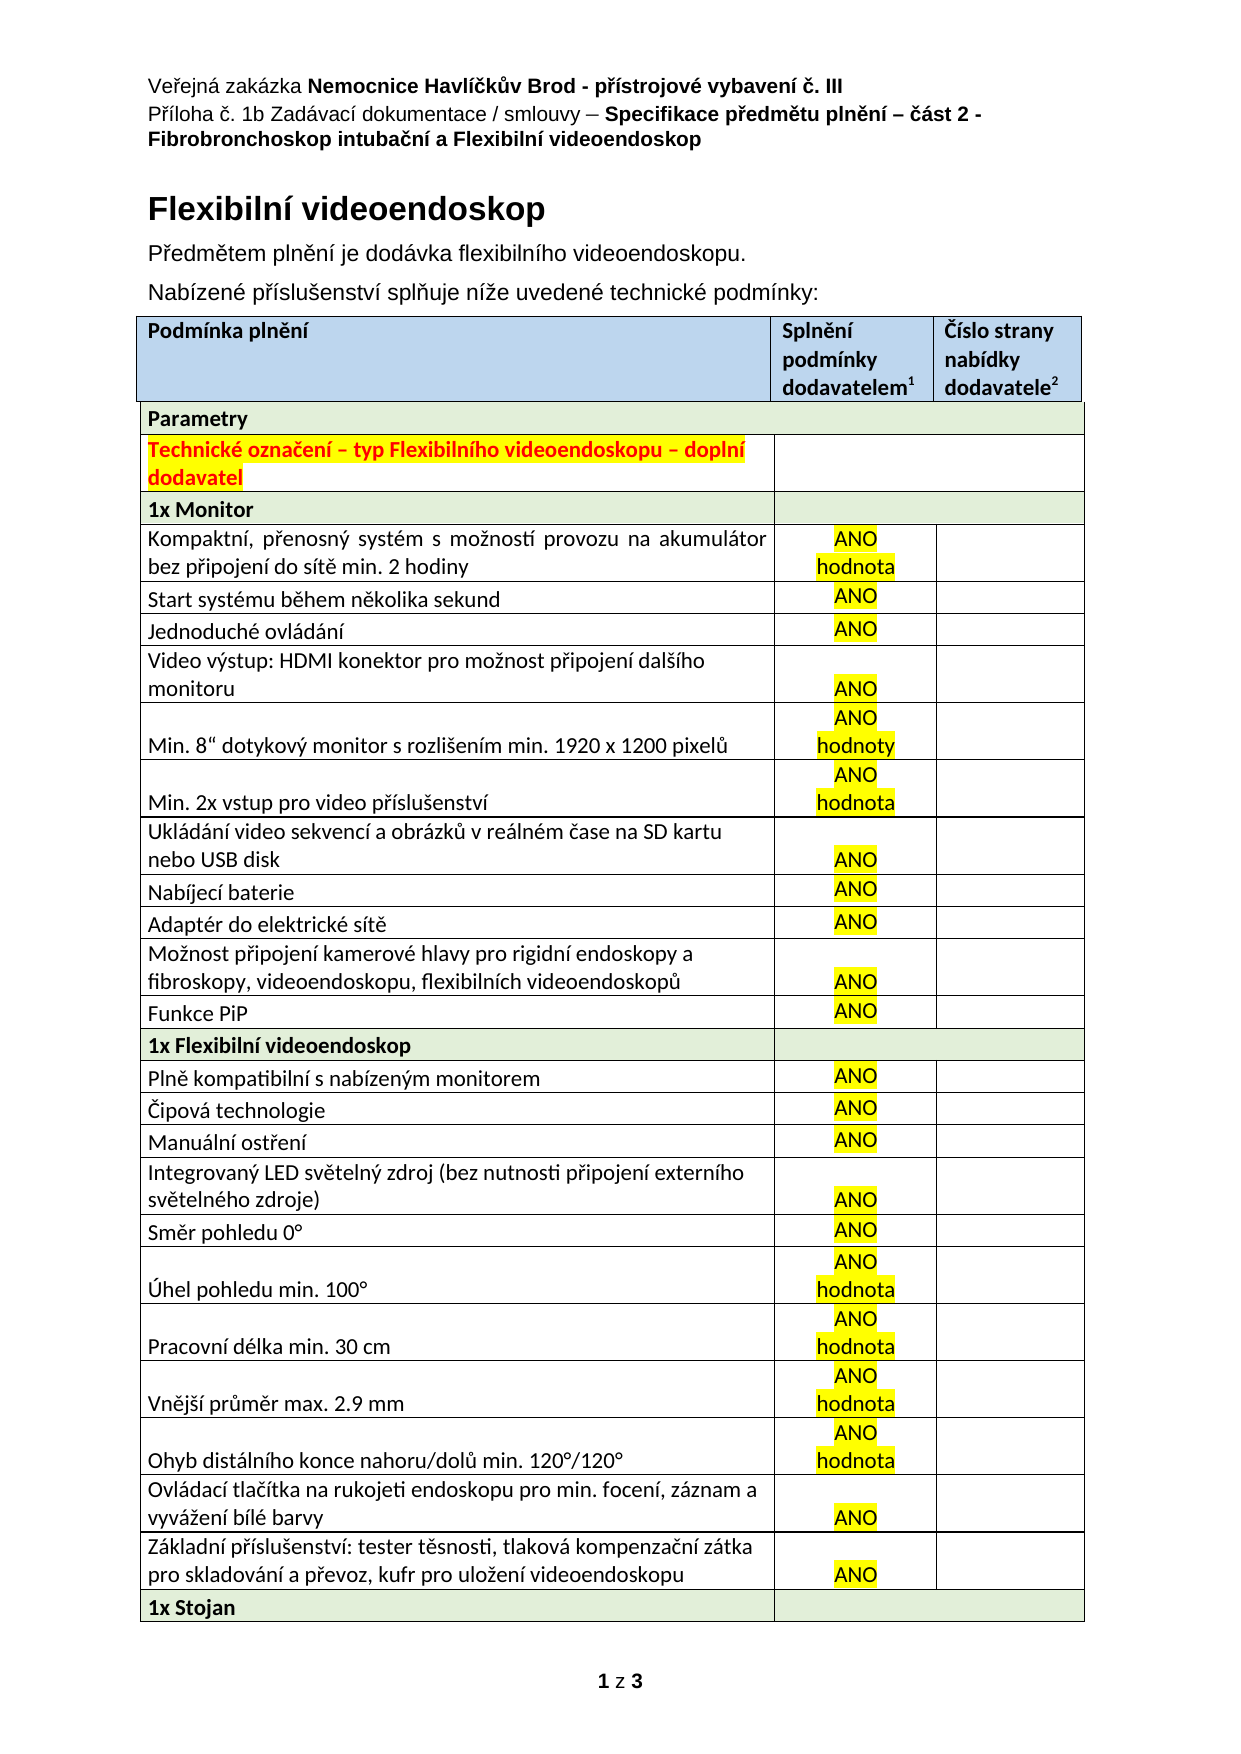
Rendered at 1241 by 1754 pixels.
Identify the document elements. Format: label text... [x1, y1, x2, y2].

table_cell Technické označení – typ Flexibilního videoendoskopu – doplní dodavatel [243, 435, 774, 491]
table_cell Min. 2x vstup pro video příslušenství [141, 760, 774, 816]
table_cell Směr pohledu 0° [141, 1215, 774, 1246]
table_cell Plně kompatibilní s nabízeným monitorem [141, 1061, 774, 1092]
table_cell Manuální ostření [141, 1125, 774, 1157]
table_cell ANO hodnota [775, 1418, 834, 1474]
table_cell 1x Stojan [141, 1590, 774, 1621]
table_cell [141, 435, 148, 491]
table_cell [937, 939, 1084, 995]
table_cell Jednoduché ovládání [141, 614, 774, 645]
table_cell Ohyb distálního konce nahoru/dolů min. 120°/120° [141, 1418, 774, 1474]
table_cell [937, 1304, 1084, 1360]
table_cell ANO [775, 875, 936, 906]
table_cell Ovládací tlačítka na rukojeti endoskopu pro min. focení, záznam a vyvážení bílé barvy [141, 1475, 774, 1531]
table_cell [937, 582, 1084, 613]
table_cell [775, 1590, 1084, 1621]
table_cell ANO hodnota [775, 1361, 834, 1417]
table_cell Kompaktní, přenosný systém s možností provozu na akumulátor bez připojení do sítě min. 2 hodiny [141, 525, 774, 581]
table_cell [937, 1125, 1084, 1157]
table_cell [937, 875, 1084, 906]
table_cell ANO hodnota [877, 1304, 936, 1360]
table_cell [775, 1029, 1084, 1060]
table_cell Ukládání video sekvencí a obrázků v reálném čase na SD kartu nebo USB disk [141, 818, 774, 873]
table_cell [937, 1215, 1084, 1246]
text Nabízené příslušenství splňuje níže uvedené technické podmínky: [148, 279, 1093, 306]
table_cell 1x Flexibilní videoendoskop [141, 1029, 774, 1060]
table_cell Možnost připojení kamerové hlavy pro rigidní endoskopy a fibroskopy, videoendoskopu, flexibilních videoendoskopů [141, 939, 774, 995]
table_cell [937, 1247, 1084, 1303]
table_cell Start systému během několika sekund [141, 582, 774, 613]
table_cell ANO [775, 996, 936, 1027]
table_cell ANO hodnoty [877, 703, 936, 759]
table_cell 1x Monitor [141, 492, 774, 523]
table_cell [937, 760, 1084, 816]
table_cell Čipová technologie [141, 1093, 774, 1124]
table_cell ANO hodnota [775, 1304, 834, 1360]
table_cell [937, 614, 1084, 645]
table_cell [937, 1533, 1084, 1588]
table_cell Nabíjecí baterie [141, 875, 774, 906]
table_cell Základní příslušenství: tester těsnosti, tlaková kompenzační zátka pro skladování a převoz, kufr pro uložení videoendoskopu [141, 1533, 774, 1588]
table_cell ANO [775, 1215, 936, 1246]
table_cell [937, 1093, 1084, 1124]
table_cell [937, 1475, 1084, 1531]
table_cell [937, 818, 1084, 873]
table_cell [937, 907, 1084, 938]
table_cell ANO [775, 1093, 936, 1124]
table_cell ANO [775, 1061, 936, 1092]
table_cell Úhel pohledu min. 100° [141, 1247, 774, 1303]
table_cell [937, 525, 1084, 581]
table_cell ANO [775, 614, 936, 645]
table_header Podmínka plnění [137, 317, 770, 401]
text Flexibilní videoendoskop [148, 189, 1093, 228]
table_cell [937, 1418, 1084, 1474]
table_cell Pracovní délka min. 30 cm [141, 1304, 774, 1360]
table_cell ANO hodnota [877, 760, 936, 816]
table_cell [937, 703, 1084, 759]
table_cell Adaptér do elektrické sítě [141, 907, 774, 938]
table_cell ANO hodnoty [775, 703, 834, 759]
table_cell ANO [775, 818, 936, 873]
table_cell ANO [775, 646, 936, 702]
table_cell ANO [775, 1533, 936, 1588]
table_cell [937, 1361, 1084, 1417]
table_cell [937, 1061, 1084, 1092]
text Předmětem plnění je dodávka flexibilního videoendoskopu. [148, 240, 1093, 267]
table_header Číslo strany nabídky dodavatele [934, 317, 1081, 401]
table_cell [937, 646, 1084, 702]
table_cell [937, 996, 1084, 1027]
table_cell ANO hodnota [877, 1361, 936, 1417]
table_cell ANO [775, 1125, 936, 1157]
table_cell Video výstup: HDMI konektor pro možnost připojení dalšího monitoru [141, 646, 774, 702]
table_cell ANO [775, 1158, 936, 1214]
table_cell ANO hodnota [877, 1418, 936, 1474]
table_cell [937, 1158, 1084, 1214]
table_cell [775, 435, 1084, 491]
table_cell ANO hodnota [775, 1247, 834, 1303]
text Příloha č. 1b Zadávací dokumentace / smlouvy – Specifikace předmětu plnění – část 2 - Fibrobronchoskop intubační a Flexibilní videoendoskop [148, 98, 1093, 151]
table_cell ANO hodnota [775, 525, 936, 581]
table_header Splnění podmínky dodavatelem [771, 317, 933, 401]
text Veřejná zakázka Nemocnice Havlíčkův Brod - přístrojové vybavení č. III [148, 74, 1181, 98]
table_cell ANO [775, 582, 936, 613]
table_cell Vnější průměr max. 2.9 mm [141, 1361, 774, 1417]
table_cell [775, 492, 1084, 523]
table_cell Min. 8“ dotykový monitor s rozlišením min. 1920 x 1200 pixelů [141, 703, 774, 759]
table_cell ANO [775, 1475, 936, 1531]
table_cell ANO [775, 907, 936, 938]
table_cell ANO [775, 939, 936, 995]
table_cell Integrovaný LED světelný zdroj (bez nutnosti připojení externího světelného zdroje) [141, 1158, 774, 1214]
table_cell ANO hodnota [775, 760, 834, 816]
table_cell Funkce PiP [141, 996, 774, 1027]
table_cell ANO hodnota [877, 1247, 936, 1303]
table_header Parametry [141, 402, 1084, 434]
